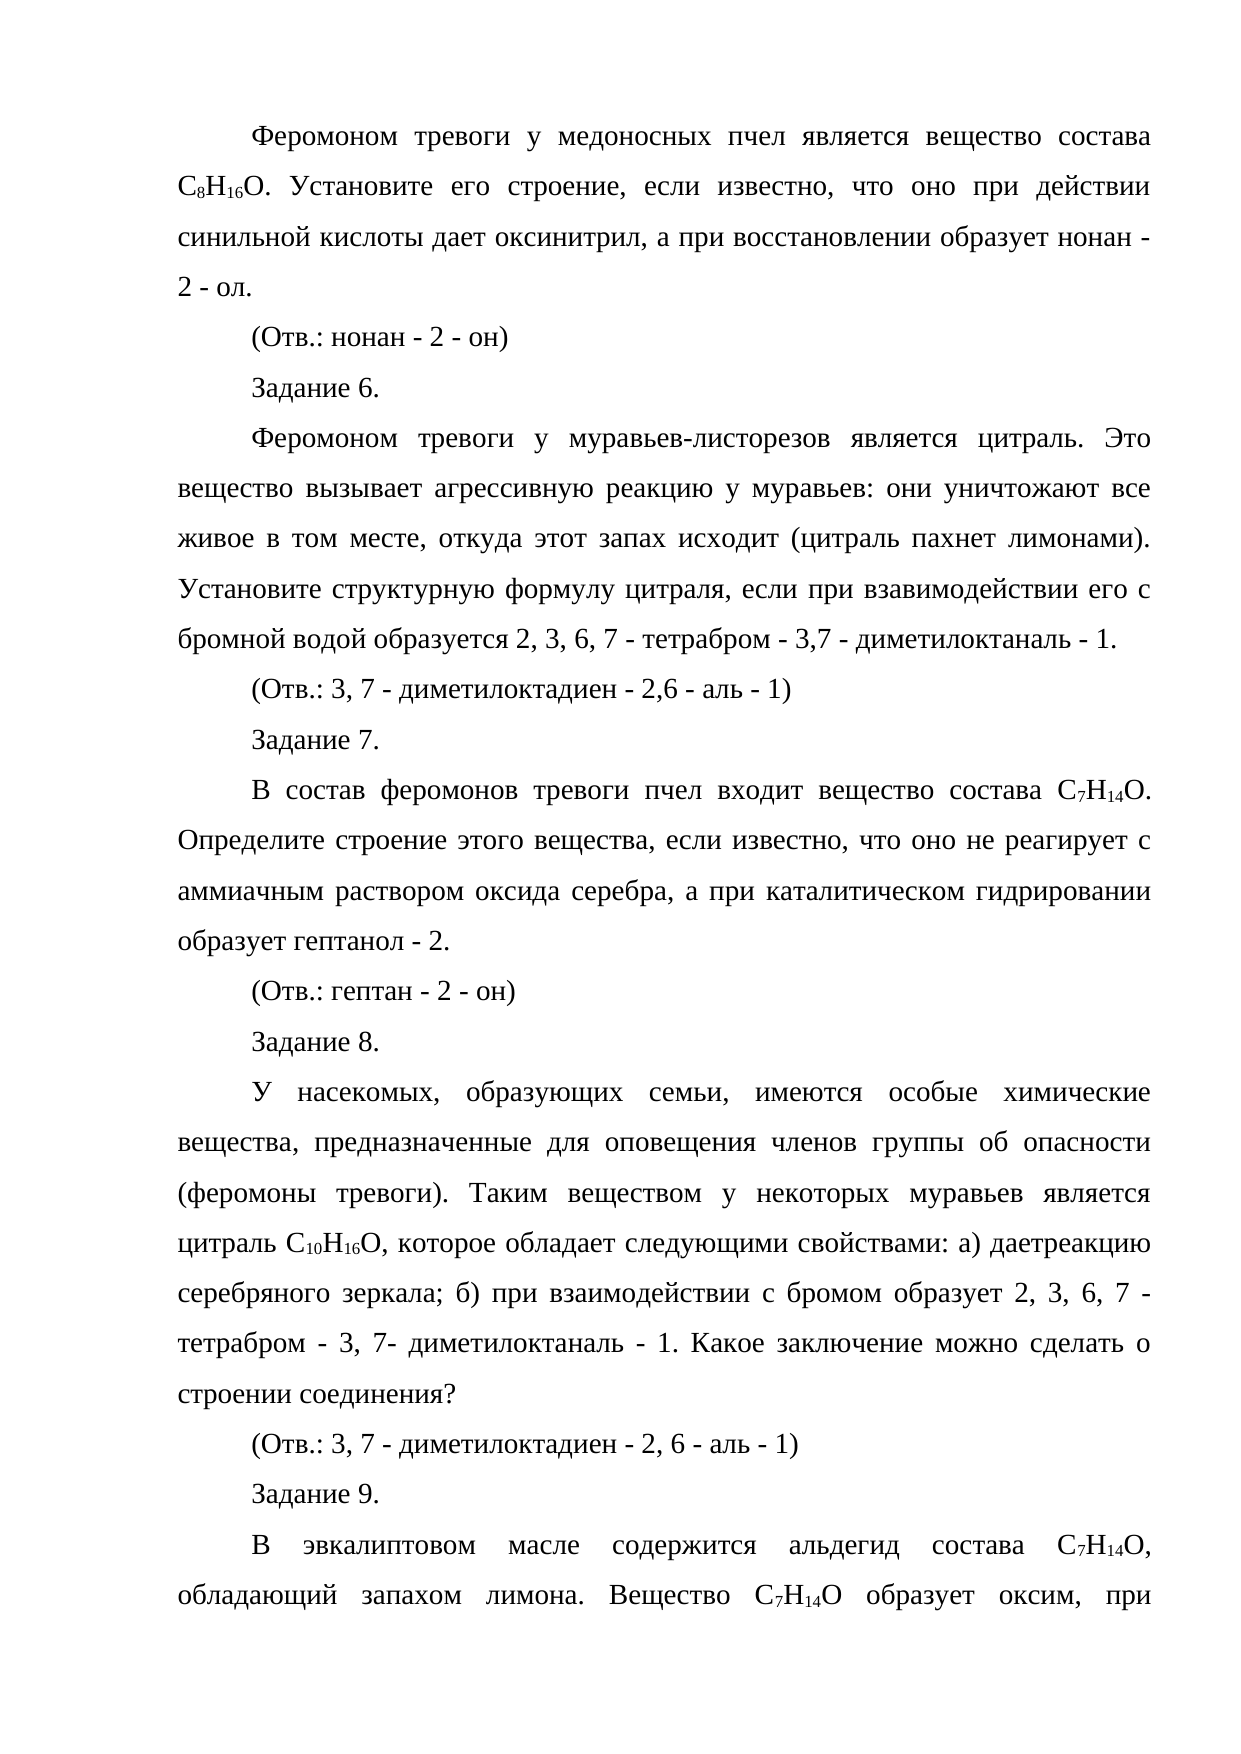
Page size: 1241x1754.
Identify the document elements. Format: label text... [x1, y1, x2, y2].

text Задание 9. [177, 1477, 1152, 1510]
text (Отв.: 3, 7 - диметилоктадиен - 2,6 - аль - 1) [177, 672, 1152, 705]
text У насекомых, образующих семьи, имеются особые химические вещества, предназначенные для оповещения членов группы об опасности (феромоны тревоги). Таким веществом у некоторых муравьев является цитраль С10Н16О, которое обладает следующими свойствами: а) даетреакцию серебряного зеркала; б) при взаимодействии с бромом образует 2, 3, 6, 7 - тетрабром - 3, 7- диметилоктаналь - 1. Какое заключение можно сделать о строении соединения? [177, 1074, 1152, 1409]
text В состав феромонов тревоги пчел входит вещество состава С7Н14О. Определите строение этого вещества, если известно, что оно не реагирует с аммиачным раствором оксида серебра, а при каталитическом гидрировании образует гептанол - 2. [177, 772, 1152, 957]
text Задание 6. [177, 370, 1152, 403]
text Феромоном тревоги у муравьев-листорезов является цитраль. Это вещество вызывает агрессивную реакцию у муравьев: они уничтожают все живое в том месте, откуда этот запах исходит (цитраль пахнет лимонами). Установите структурную формулу цитраля, если при взавимодействии его с бромной водой образуется 2, 3, 6, 7 - тетрабром - 3,7 - диметилоктаналь - 1. [177, 420, 1152, 655]
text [177, 1527, 1152, 1611]
text (Отв.: нонан - 2 - он) [177, 319, 1152, 353]
text (Отв.: гептан - 2 - он) [177, 973, 1152, 1007]
text (Отв.: 3, 7 - диметилоктадиен - 2, 6 - аль - 1) [177, 1426, 1152, 1460]
text Задание 8. [177, 1024, 1152, 1057]
text Задание 7. [177, 722, 1152, 755]
text Феромоном тревоги у медоносных пчел является вещество состава С8Н16О. Установите его строение, если известно, что оно при действии синильной кислоты дает оксинитрил, а при восстановлении образует нонан - 2 - ол. [177, 118, 1152, 303]
